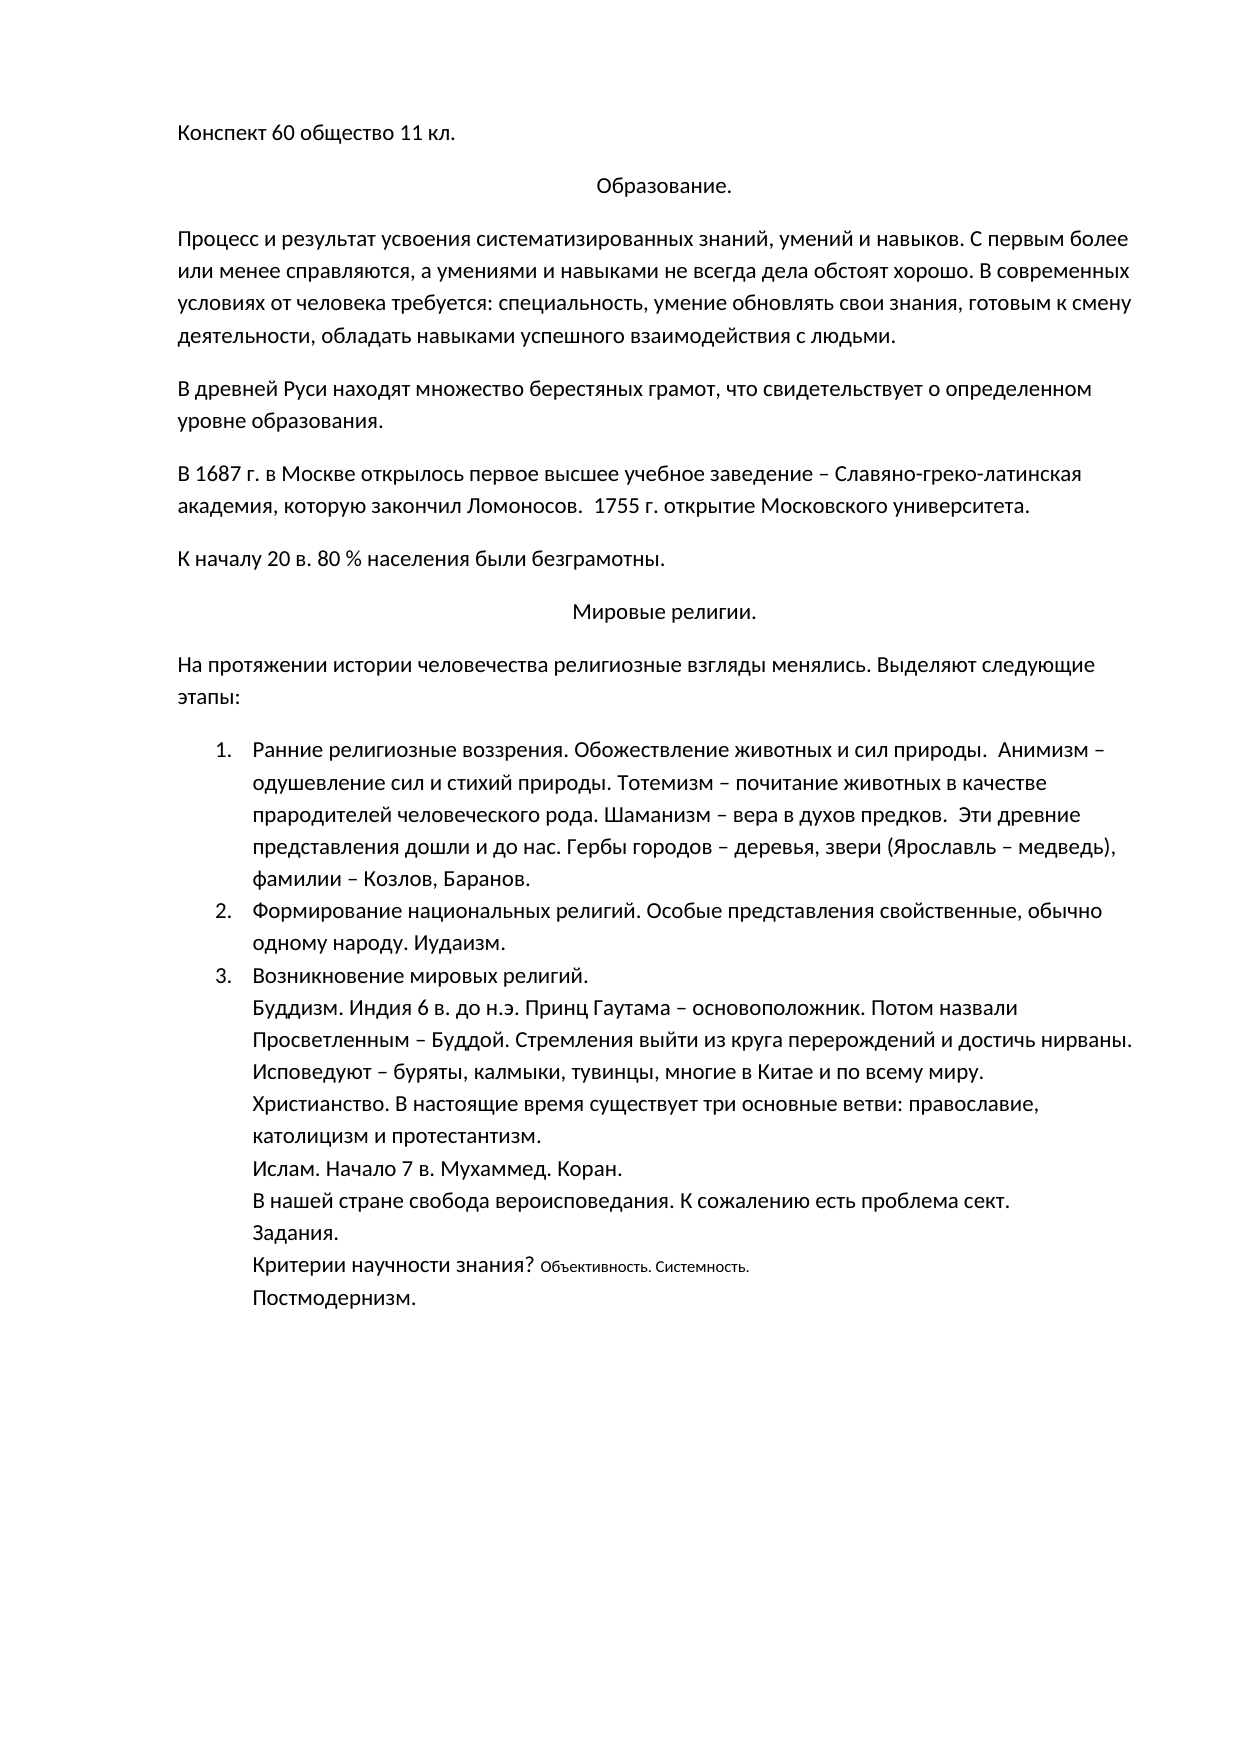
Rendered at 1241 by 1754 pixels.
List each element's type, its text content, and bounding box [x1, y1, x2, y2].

text Мировые религии. [177, 597, 1152, 625]
list В нашей стране свобода вероисповедания. К сожалению есть проблема сект. [252, 1186, 1152, 1214]
list Задания. [252, 1218, 1152, 1246]
list Критерии научности знания? Объективность. Системность. [252, 1250, 1152, 1278]
text Образование. [177, 171, 1152, 199]
list Возникновение мировых религий. [215, 961, 1152, 989]
text К началу 20 в. 80 % населения были безграмотны. [177, 544, 1152, 572]
list Ислам. Начало 7 в. Мухаммед. Коран. [252, 1154, 1152, 1182]
text На протяжении истории человечества религиозные взгляды менялись. Выделяют следующие этапы: [177, 650, 1152, 710]
list Ранние религиозные воззрения. Обожествление животных и сил природы. Анимизм – одушевление сил и стихий природы. Тотемизм – почитание животных в качестве прародителей человеческого рода. Шаманизм – вера в духов предков. Эти древние представления дошли и до нас. Гербы городов – деревья, звери (Ярославль – медведь), фамилии – Козлов, Баранов. [215, 735, 1152, 892]
list Буддизм. Индия 6 в. до н.э. Принц Гаутама – основоположник. Потом назвали Просветленным – Буддой. Стремления выйти из круга перерождений и достичь нирваны. Исповедуют – буряты, калмыки, тувинцы, многие в Китае и по всему миру. [252, 993, 1152, 1085]
list Христианство. В настоящие время существует три основные ветви: православие, католицизм и протестантизм. [252, 1089, 1152, 1150]
text Процесс и результат усвоения систематизированных знаний, умений и навыков. С первым более или менее справляются, а умениями и навыками не всегда дела обстоят хорошо. В современных условиях от человека требуется: специальность, умение обновлять свои знания, готовым к смену деятельности, обладать навыками успешного взаимодействия с людьми. [177, 224, 1152, 349]
text Конспект 60 общество 11 кл. [177, 118, 1152, 146]
text В 1687 г. в Москве открылось первое высшее учебное заведение – Славяно-греко-латинская академия, которую закончил Ломоносов. 1755 г. открытие Московского университета. [177, 459, 1152, 519]
list Постмодернизм. [252, 1283, 1152, 1311]
text В древней Руси находят множество берестяных грамот, что свидетельствует о определенном уровне образования. [177, 374, 1152, 434]
list Формирование национальных религий. Особые представления свойственные, обычно одному народу. Иудаизм. [215, 896, 1152, 957]
